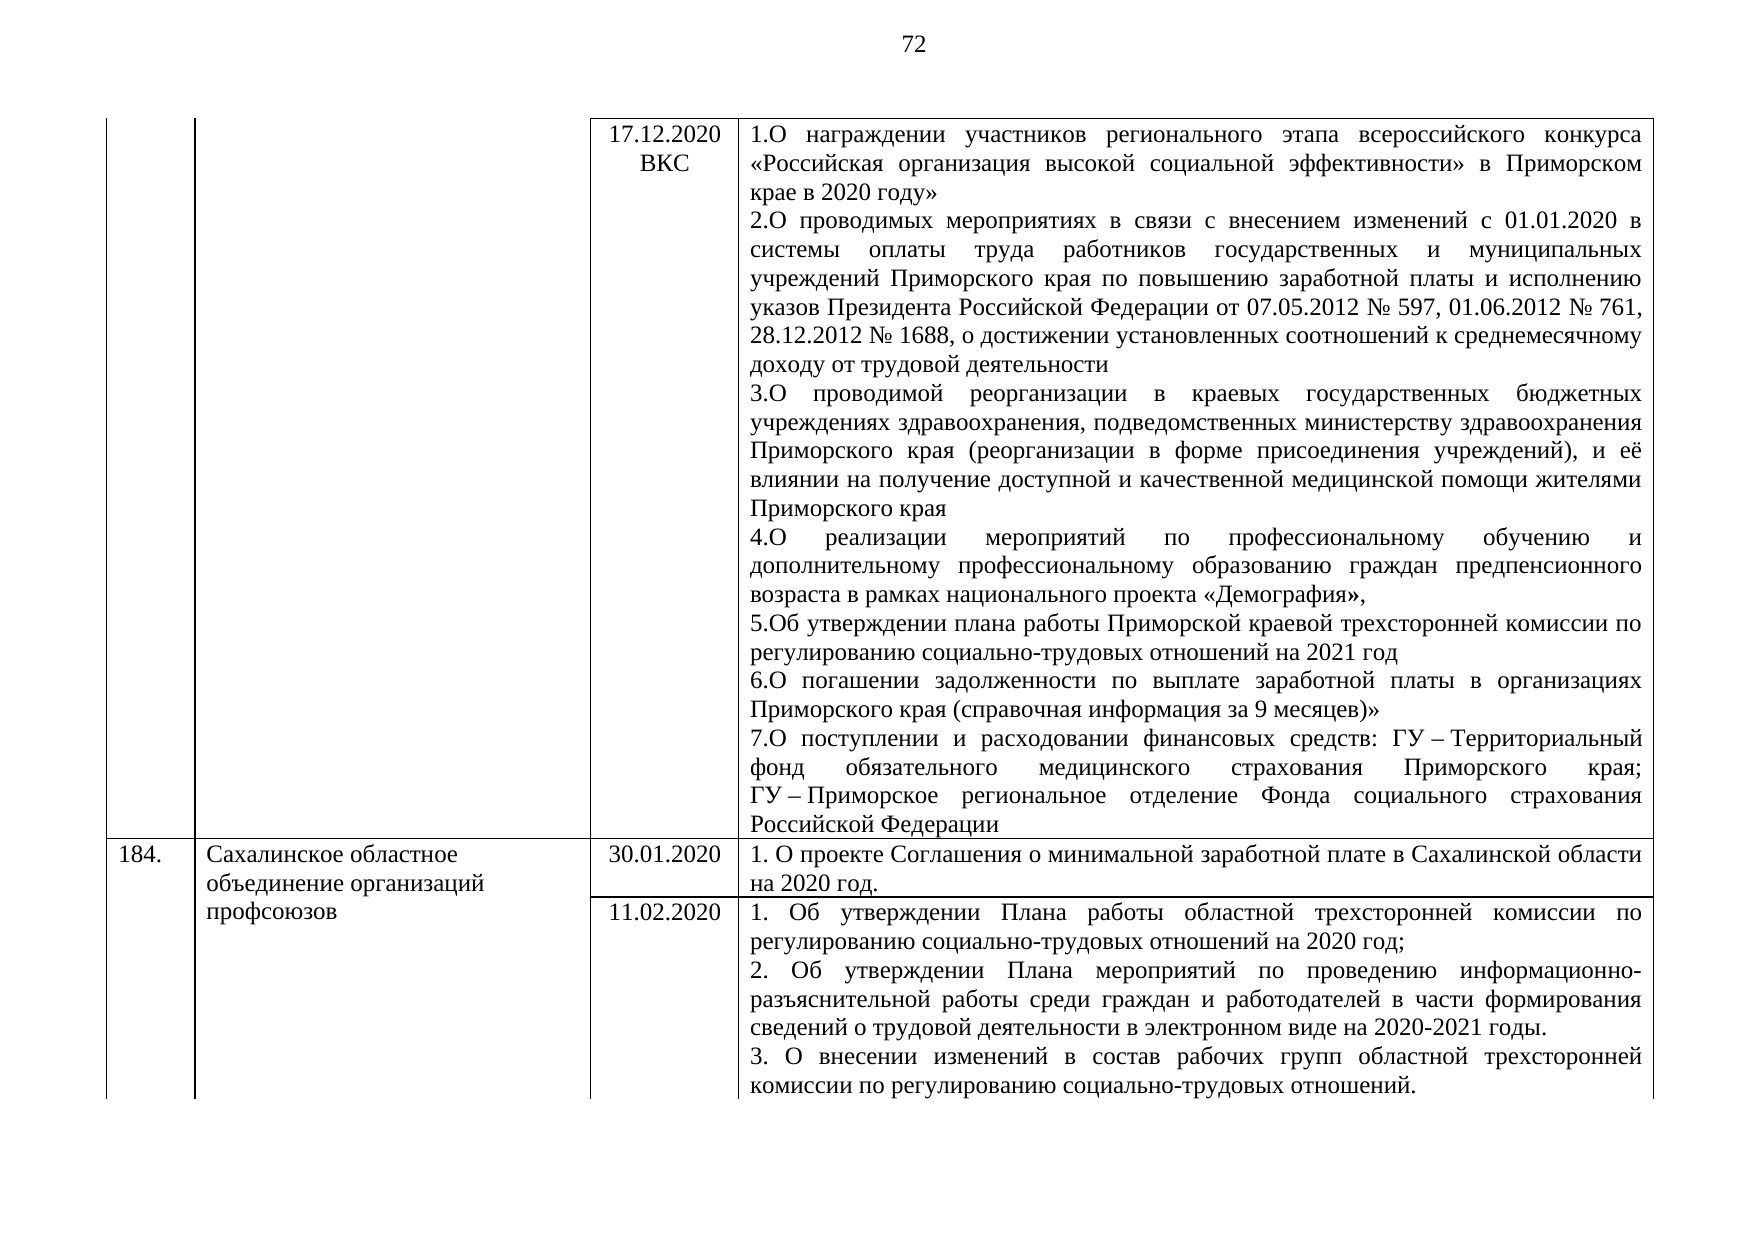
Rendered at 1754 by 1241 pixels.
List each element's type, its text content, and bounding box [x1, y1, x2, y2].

table_cell 11.02.2020 [591, 898, 738, 1099]
table_cell 17.12.2020 ВКС [591, 119, 738, 838]
table_cell 30.01.2020 [591, 839, 738, 896]
table_cell 1.О награждении участников регионального этапа всероссийского конкурса «Российская организация высокой социальной эффективности» в Приморском крае в 2020 году» 2.О проводимых мероприятиях в связи с внесением изменений с 01.01.2020 в системы оплаты труда работников государственных и муниципальных учреждений Приморского края по повышению заработной платы и исполнению указов Президента Российской Федерации от 07.05.2012 № 597, 01.06.2012 № 761, 28.12.2012 № 1688, о достижении установленных соотношений к среднемесячному доходу от трудовой деятельности 3.О проводимой реорганизации в краевых государственных бюджетных учреждениях здравоохранения, подведомственных министерству здравоохранения Приморского края (реорганизации в форме присоединения учреждений), и её влиянии на получение доступной и качественной медицинской помощи жителями Приморского края 4.О реализации мероприятий по профессиональному обучению и дополнительному профессиональному образованию граждан предпенсионного возраста в рамках национального проекта «Демография», 5.Об утверждении плана работы Приморской краевой трехсторонней комиссии по регулированию социально-трудовых отношений на 2021 год 6.О погашении задолженности по выплате заработной платы в организациях Приморского края (справочная информация за 9 месяцев)» 7.О поступлении и расходовании финансовых средств: ГУ – Территориальный фонд обязательного медицинского страхования Приморского края; ГУ – Приморское региональное отделение Фонда социального страхования Российской Федерации [739, 119, 1653, 838]
table_cell Сахалинское областное объединение организаций профсоюзов [196, 839, 590, 1099]
table_cell 1. Об утверждении Плана работы областной трехсторонней комиссии по регулированию социально-трудовых отношений на 2020 год; 2. Об утверждении Плана мероприятий по проведению информационно-разъяснительной работы среди граждан и работодателей в части формирования сведений о трудовой деятельности в электронном виде на 2020-2021 годы. 3. О внесении изменений в состав рабочих групп областной трехсторонней комиссии по регулированию социально-трудовых отношений. [739, 898, 1653, 1099]
table_cell [107, 839, 194, 1099]
table_cell 1. О проекте Соглашения о минимальной заработной плате в Сахалинской области на 2020 год. [739, 839, 1653, 896]
